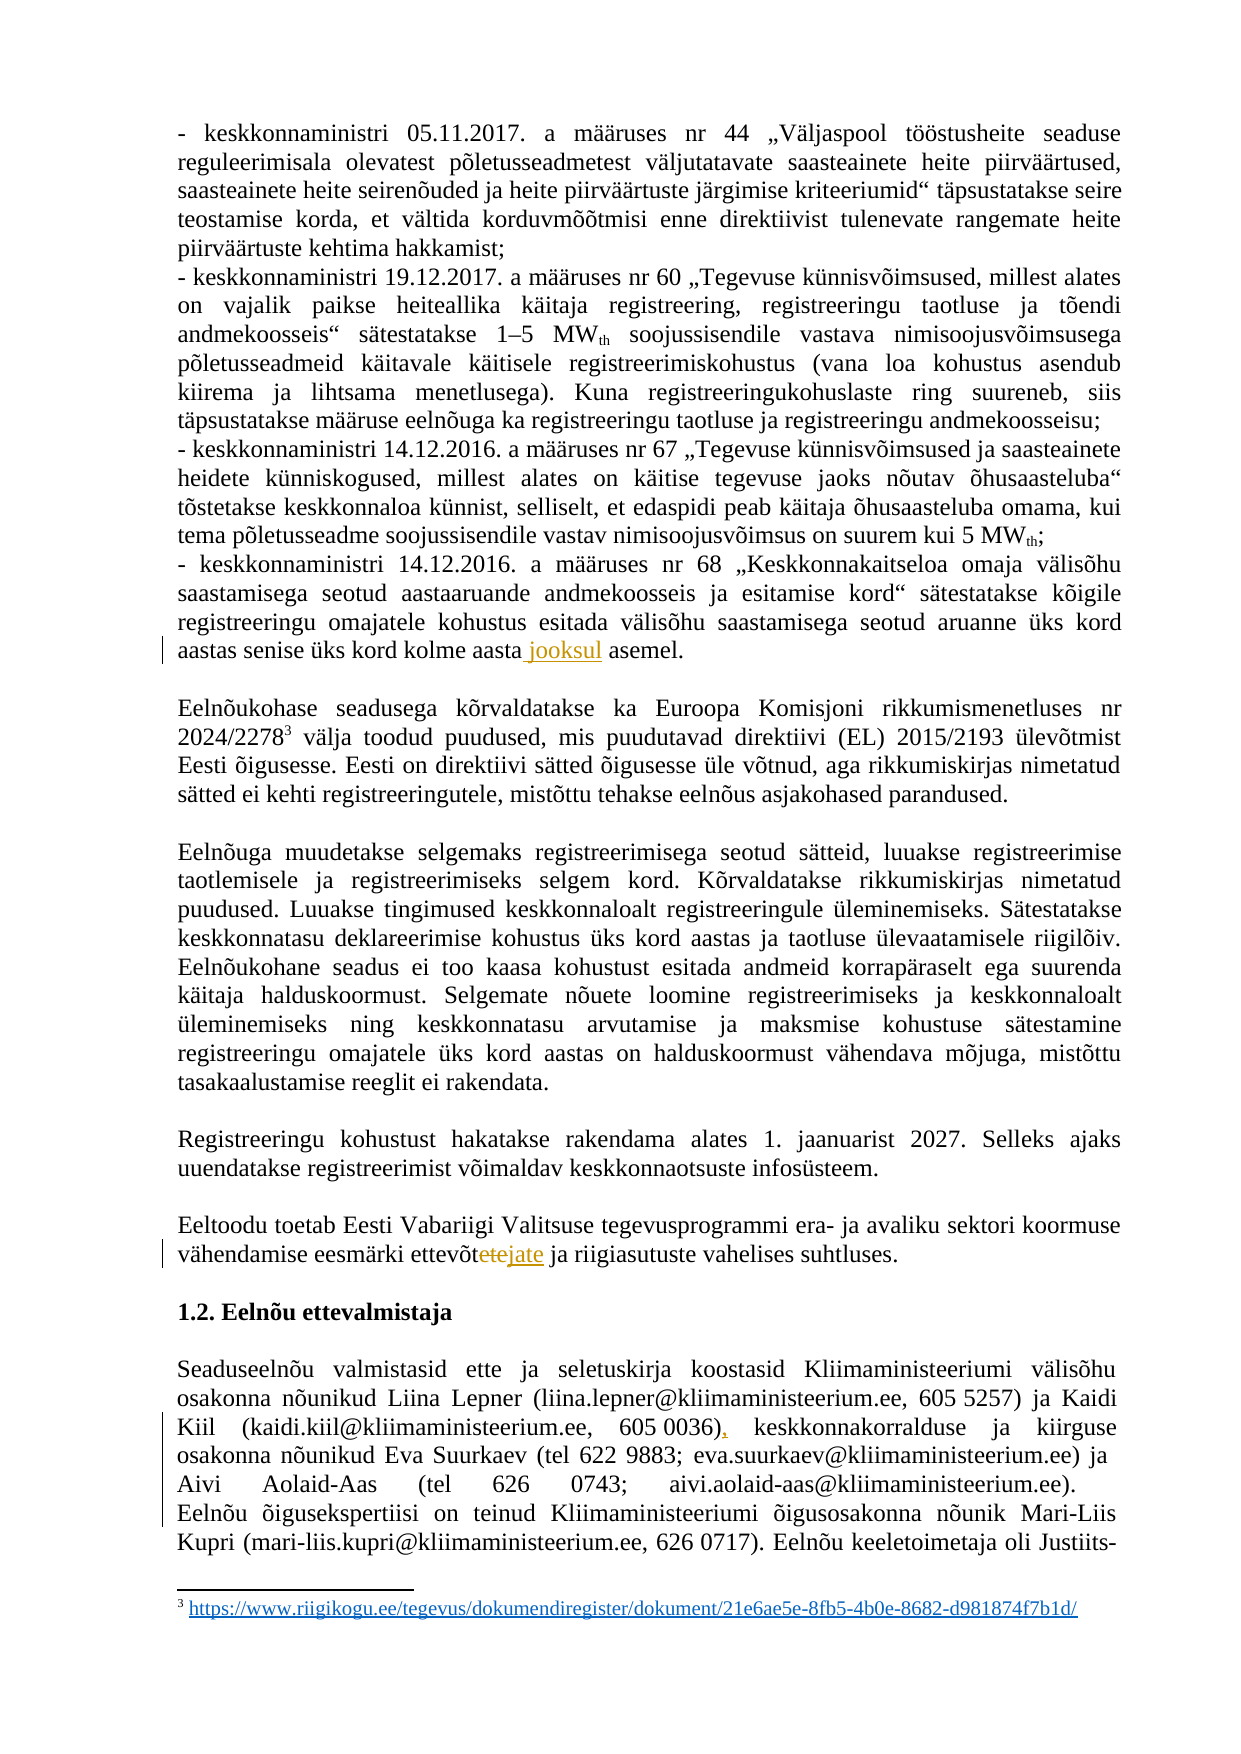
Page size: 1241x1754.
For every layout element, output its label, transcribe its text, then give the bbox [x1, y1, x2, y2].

text - keskkonnaministri 14.12.2016. a määruses nr 67 „Tegevuse künnisvõimsused ja saasteainete heidete künniskogused, millest alates on käitise tegevuse jaoks nõutav õhusaasteluba“ tõstetakse keskkonnaloa künnist, selliselt, et edaspidi peab käitaja õhusaasteluba omama, kui tema põletusseadme soojussisendile vastav nimisoojusvõimsus on suurem kui 5 MWth; [177, 434, 1122, 549]
text Eelnõuga muudetakse selgemaks registreerimisega seotud sätteid, luuakse registreerimise taotlemisele ja registreerimiseks selgem kord. Kõrvaldatakse rikkumiskirjas nimetatud puudused. Luuakse tingimused keskkonnaloalt registreeringule üleminemiseks. Sätestatakse keskkonnatasu deklareerimise kohustus üks kord aastas ja taotluse ülevaatamisele riigilõiv. Eelnõukohane seadus ei too kaasa kohustust esitada andmeid korrapäraselt ega suurenda käitaja halduskoormust. Selgemate nõuete loomine registreerimiseks ja keskkonnaloalt üleminemiseks ning keskkonnatasu arvutamise ja maksmise kohustuse sätestamine registreeringu omajatele üks kord aastas on halduskoormust vähendava mõjuga, mistõttu tasakaalustamise reeglit ei rakendata. [177, 837, 1122, 1096]
text Eeltoodu toetab Eesti Vabariigi Valitsuse tegevusprogrammi era- ja avaliku sektori koormuse vähendamise eesmärki ettevõt ja riigiasutuste vahelises suhtluses. [177, 1211, 1122, 1268]
text - keskkonnaministri 19.12.2017. a määruses nr 60 „Tegevuse künnisvõimsused, millest alates on vajalik paikse heiteallika käitaja registreering, registreeringu taotluse ja tõendi andmekoosseis“ sätestatakse 1–5 MWth soojussisendile vastava nimisoojusvõimsusega põletusseadmeid käitavale käitisele registreerimiskohustus (vana loa kohustus asendub kiirema ja lihtsama menetlusega). Kuna registreeringukohuslaste ring suureneb, siis täpsustatakse määruse eelnõuga ka registreeringu taotluse ja registreeringu andmekoosseisu; [177, 262, 1122, 434]
text Eelnõukohase seadusega kõrvaldatakse ka Euroopa Komisjoni rikkumismenetluses nr 2024/2278 välja toodud puudused, mis puudutavad direktiivi (EL) 2015/2193 ülevõtmist Eesti õigusesse. Eesti on direktiivi sätted õigusesse üle võtnud, aga rikkumiskirjas nimetatud sätted ei kehti registreeringutele, mistõttu tehakse eelnõus asjakohased parandused. [177, 693, 1122, 808]
text Registreeringu kohustust hakatakse rakendama alates 1. jaanuarist 2027. Selleks ajaks uuendatakse registreerimist võimaldav keskkonnaotsuste infosüsteem. [177, 1124, 1122, 1182]
text 1.2. Eelnõu ettevalmistaja [177, 1297, 1122, 1326]
text - keskkonnaministri 14.12.2016. a määruses nr 68 „Keskkonnakaitseloa omaja välisõhu saastamisega seotud aastaaruande andmekoosseis ja esitamise kord“ sätestatakse kõigile registreeringu omajatele kohustus esitada välisõhu saastamisega seotud aruanne üks kord aastas senise üks kord kolme aasta asemel. [177, 549, 1122, 664]
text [177, 1354, 1117, 1556]
text - keskkonnaministri 05.11.2017. a määruses nr 44 „Väljaspool tööstusheite seaduse reguleerimisala olevatest põletusseadmetest väljutatavate saasteainete heite piirväärtused, saasteainete heite seirenõuded ja heite piirväärtuste järgimise kriteeriumid“ täpsustatakse seire teostamise korda, et vältida korduvmõõtmisi enne direktiivist tulenevate rangemate heite piirväärtuste kehtima hakkamist; [177, 118, 1122, 262]
